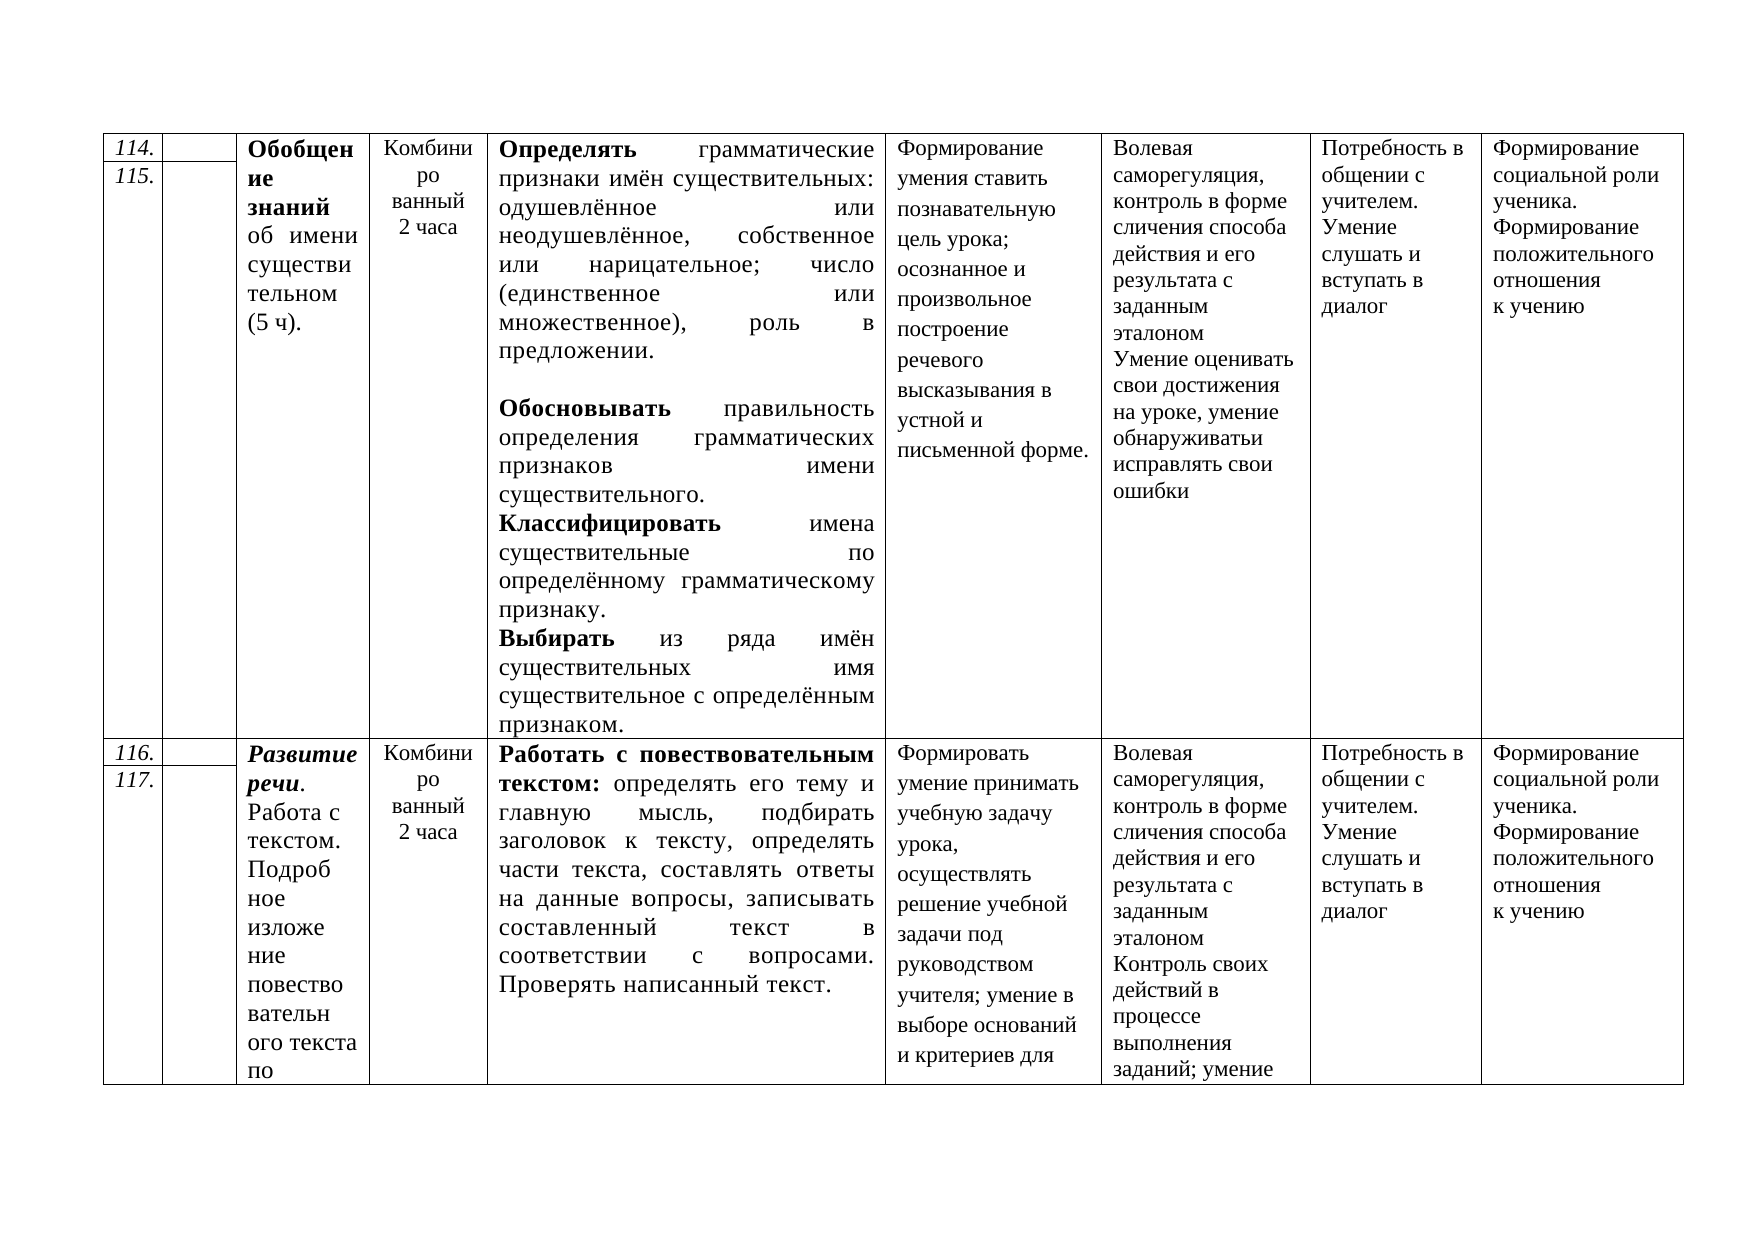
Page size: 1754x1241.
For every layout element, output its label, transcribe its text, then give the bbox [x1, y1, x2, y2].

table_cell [1482, 739, 1683, 1084]
table_cell Работать с повествовательным текстом: определять его тему и главную мысль, подбирать заголовок к тексту, определять части текста, составлять ответы на данные вопросы, записывать составленный текст в соответствии с вопросами. Проверять написанный текст. [488, 739, 885, 1084]
table_cell Комбиниро ванный 2 часа [370, 739, 487, 1084]
table_cell [104, 134, 162, 161]
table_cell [886, 134, 1101, 738]
table_cell [104, 766, 162, 1084]
table_cell [104, 162, 162, 738]
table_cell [1102, 134, 1310, 738]
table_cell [370, 134, 487, 738]
table_cell [163, 739, 236, 765]
table_cell Волевая саморегуляция, контроль в форме сличения способа действия и его результата с заданным эталоном Контроль своих действий в процессе выполнения заданий; умение обнаруживать и исправлять ошибки. [1102, 739, 1310, 1084]
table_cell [1482, 134, 1683, 738]
table_cell Формировать умение принимать учебную задачу урока, осуществлять решение учебной задачи под руководством учителя; умение в выборе оснований и критериев для сравнения. [886, 739, 1101, 1084]
table_cell [163, 162, 236, 738]
table_cell Развитие речи. Работа с текстом. Подроб ное изложе ние повество вательн ого текста по данным вопросам [237, 739, 369, 1084]
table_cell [1311, 134, 1481, 738]
table_cell Определять грамматические признаки имён существительных: одушевлённое или неодушевлённое, собственное или нарицательное; число (единственное или множественное), роль в предложении. Обосновывать правильность определения грамматических признаков имени существительного. Классифицировать имена существительные по определённому грамматическому признаку. Выбирать из ряда имён существительных имя существительное с определённым признаком. [488, 134, 885, 738]
table_cell [163, 766, 236, 1084]
table_cell [104, 739, 162, 765]
table_cell Обобщение знаний об имени существительном (5 ч). [237, 134, 369, 738]
table_cell [163, 134, 236, 161]
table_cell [1311, 739, 1481, 1084]
